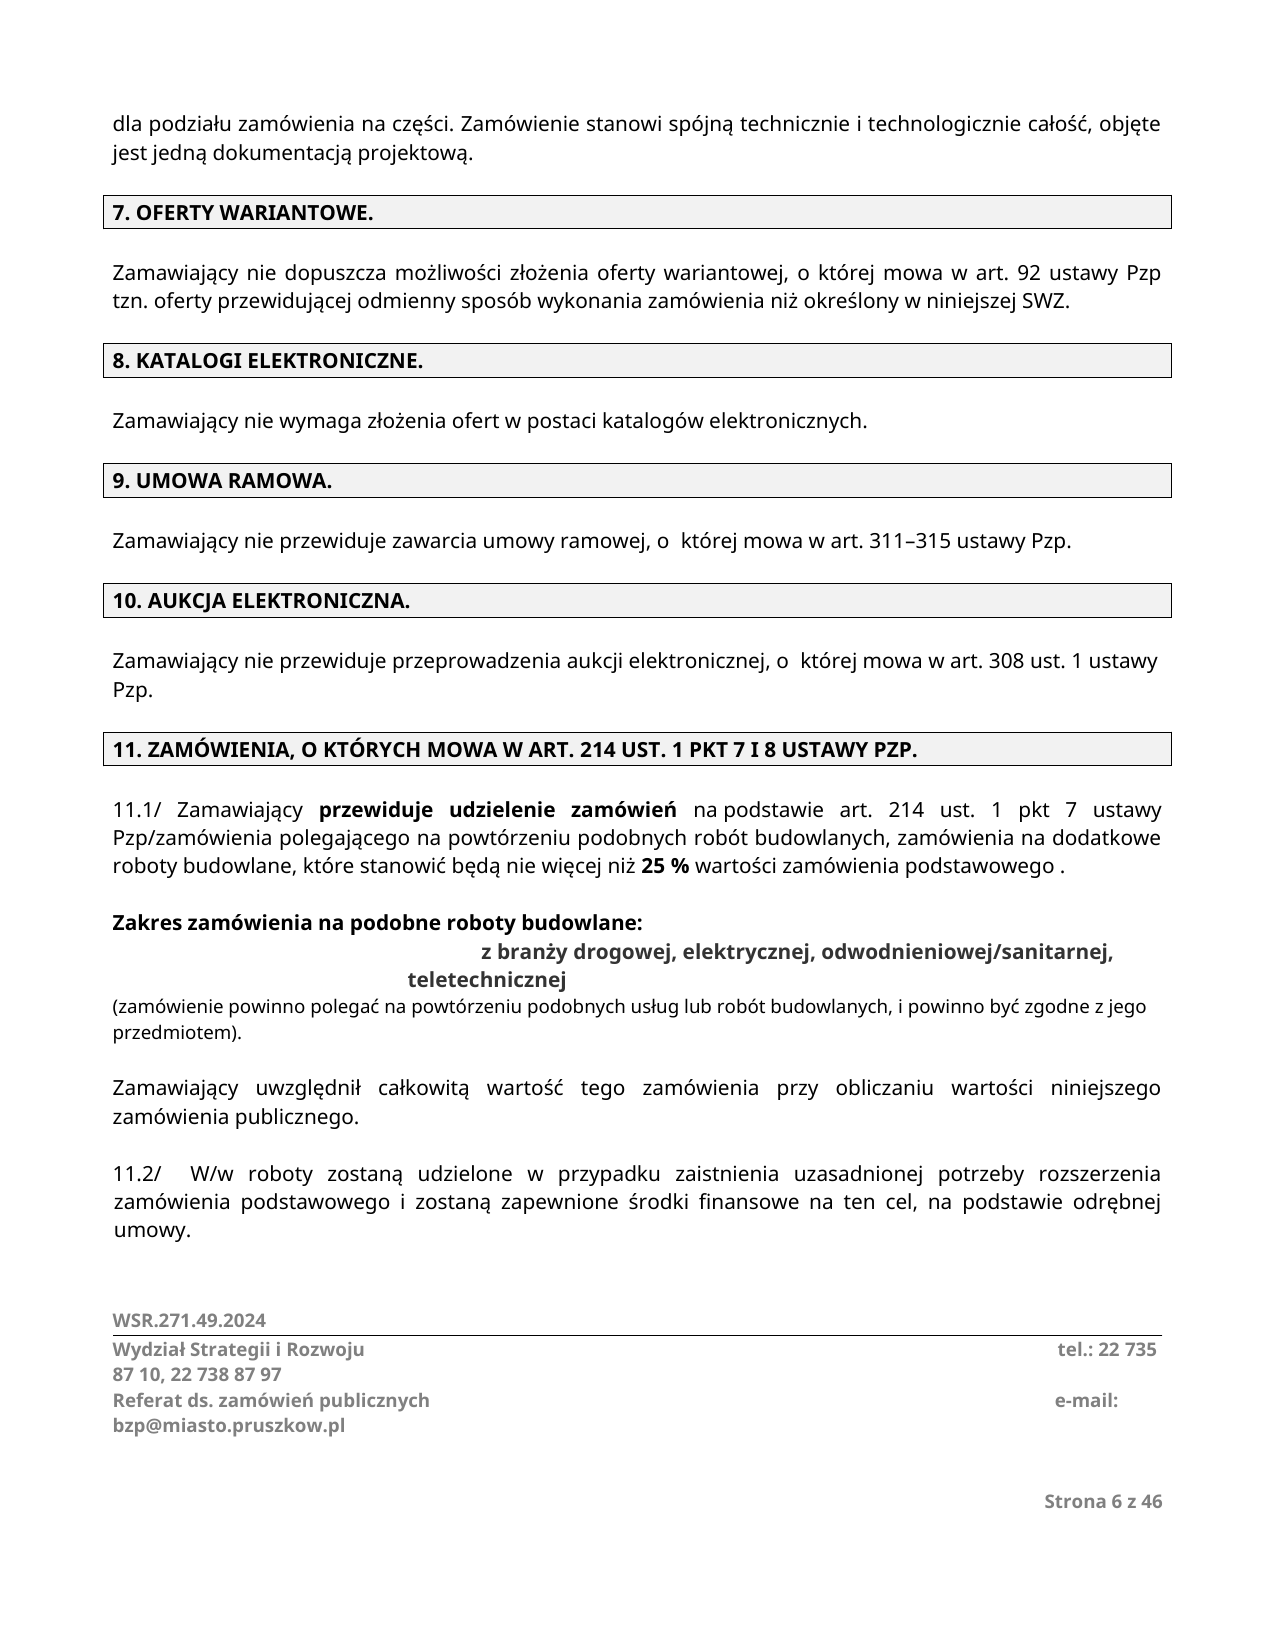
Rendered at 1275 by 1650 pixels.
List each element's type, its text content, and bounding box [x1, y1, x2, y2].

text 10. AUKCJA ELEKTRONICZNA. [104, 584, 1171, 617]
text Zamawiający nie przewiduje przeprowadzenia aukcji elektronicznej, o której mowa w art. 308 ust. 1 ustawy Pzp. [112, 646, 1162, 703]
text 11.1/ Zamawiający przewiduje udzielenie zamówień na podstawie art. 214 ust. 1 pkt 7 ustawy Pzp/zamówienia polegającego na powtórzeniu podobnych robót budowlanych, zamówienia na dodatkowe roboty budowlane, które stanowić będą nie więcej niż 25 % wartości zamówienia podstawowego . [112, 795, 1162, 880]
text 9. UMOWA RAMOWA. [104, 464, 1171, 497]
text (zamówienie powinno polegać na powtórzeniu podobnych usług lub robót budowlanych, i powinno być zgodne z jego przedmiotem). [112, 994, 1162, 1045]
text Zamawiający uwzględnił całkowitą wartość tego zamówienia przy obliczaniu wartości niniejszego zamówienia publicznego. [112, 1073, 1162, 1130]
text Zamawiający nie wymaga złożenia ofert w postaci katalogów elektronicznych. [112, 406, 1162, 435]
text 11. ZAMÓWIENIA, O KTÓRYCH MOWA W ART. 214 UST. 1 PKT 7 I 8 USTAWY PZP. [104, 733, 1171, 765]
text z branży drogowej, elektrycznej, odwodnieniowej/sanitarnej, teletechnicznej [407, 937, 1162, 994]
text 7. OFERTY WARIANTOWE. [104, 196, 1171, 228]
text Zakres zamówienia na podobne roboty budowlane: [112, 908, 1162, 937]
text 11.2/ W/w roboty zostaną udzielone w przypadku zaistnienia uzasadnionej potrzeby rozszerzenia zamówienia podstawowego i zostaną zapewnione środki finansowe na ten cel, na podstawie odrębnej umowy. [112, 1159, 1162, 1244]
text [112, 109, 1162, 166]
text Zamawiający nie dopuszcza możliwości złożenia oferty wariantowej, o której mowa w art. 92 ustawy Pzp tzn. oferty przewidującej odmienny sposób wykonania zamówienia niż określony w niniejszej SWZ. [112, 258, 1162, 315]
text 8. KATALOGI ELEKTRONICZNE. [104, 344, 1171, 377]
text Zamawiający nie przewiduje zawarcia umowy ramowej, o której mowa w art. 311–315 ustawy Pzp. [112, 526, 1162, 555]
